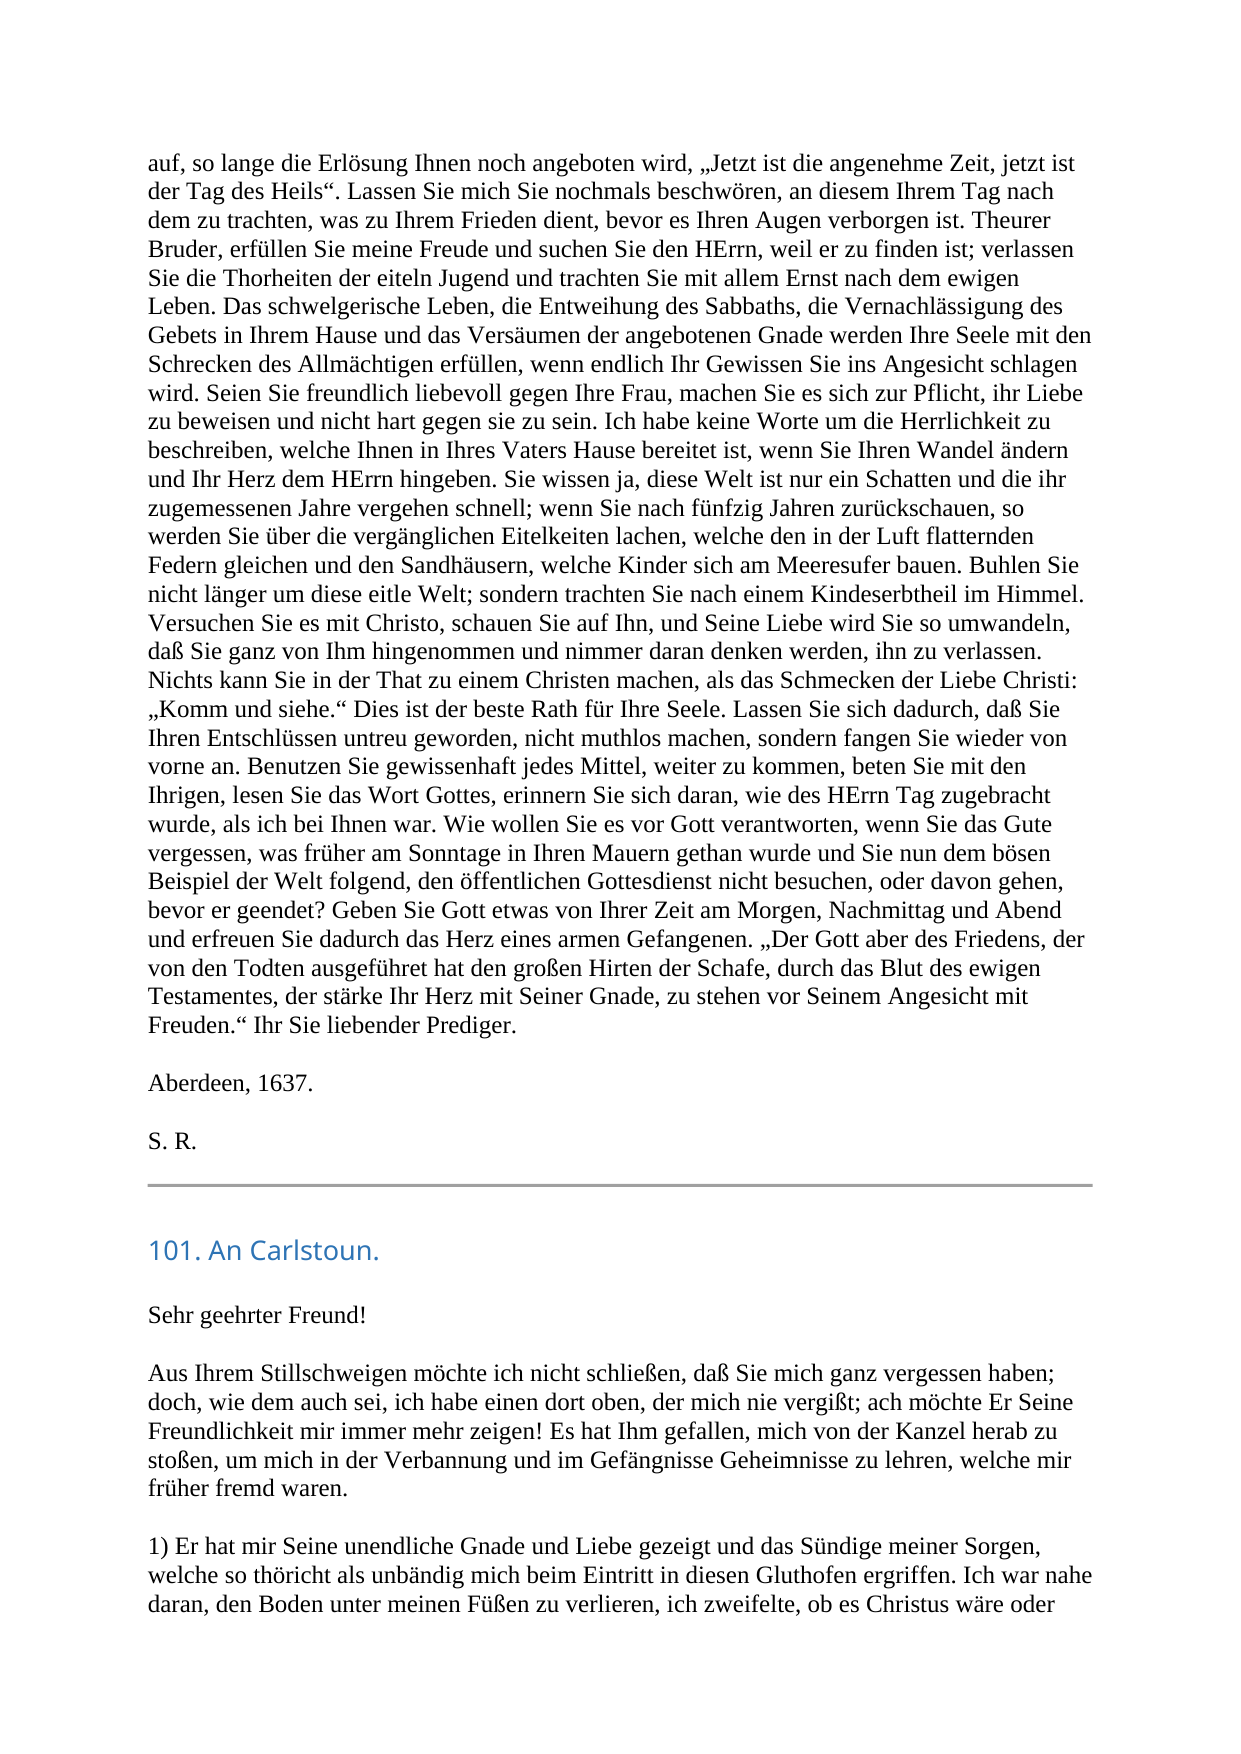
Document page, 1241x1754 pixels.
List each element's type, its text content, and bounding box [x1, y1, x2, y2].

text Aus Ihrem Stillschweigen möchte ich nicht schließen, daß Sie mich ganz vergessen haben; doch, wie dem auch sei, ich habe einen dort oben, der mich nie vergißt; ach möchte Er Seine Freundlichkeit mir immer mehr zeigen! Es hat Ihm gefallen, mich von der Kanzel herab zu stoßen, um mich in der Verbannung und im Gefängnisse Geheimnisse zu lehren, welche mir früher fremd waren. [148, 1358, 1093, 1502]
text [148, 1531, 1093, 1618]
text Sehr geehrter Freund! [148, 1301, 1093, 1329]
text S. R. [148, 1126, 1093, 1155]
subtitle 101. An Carlstoun. [148, 1232, 1093, 1268]
text Aberdeen, 1637. [148, 1068, 1093, 1097]
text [148, 148, 1093, 1039]
